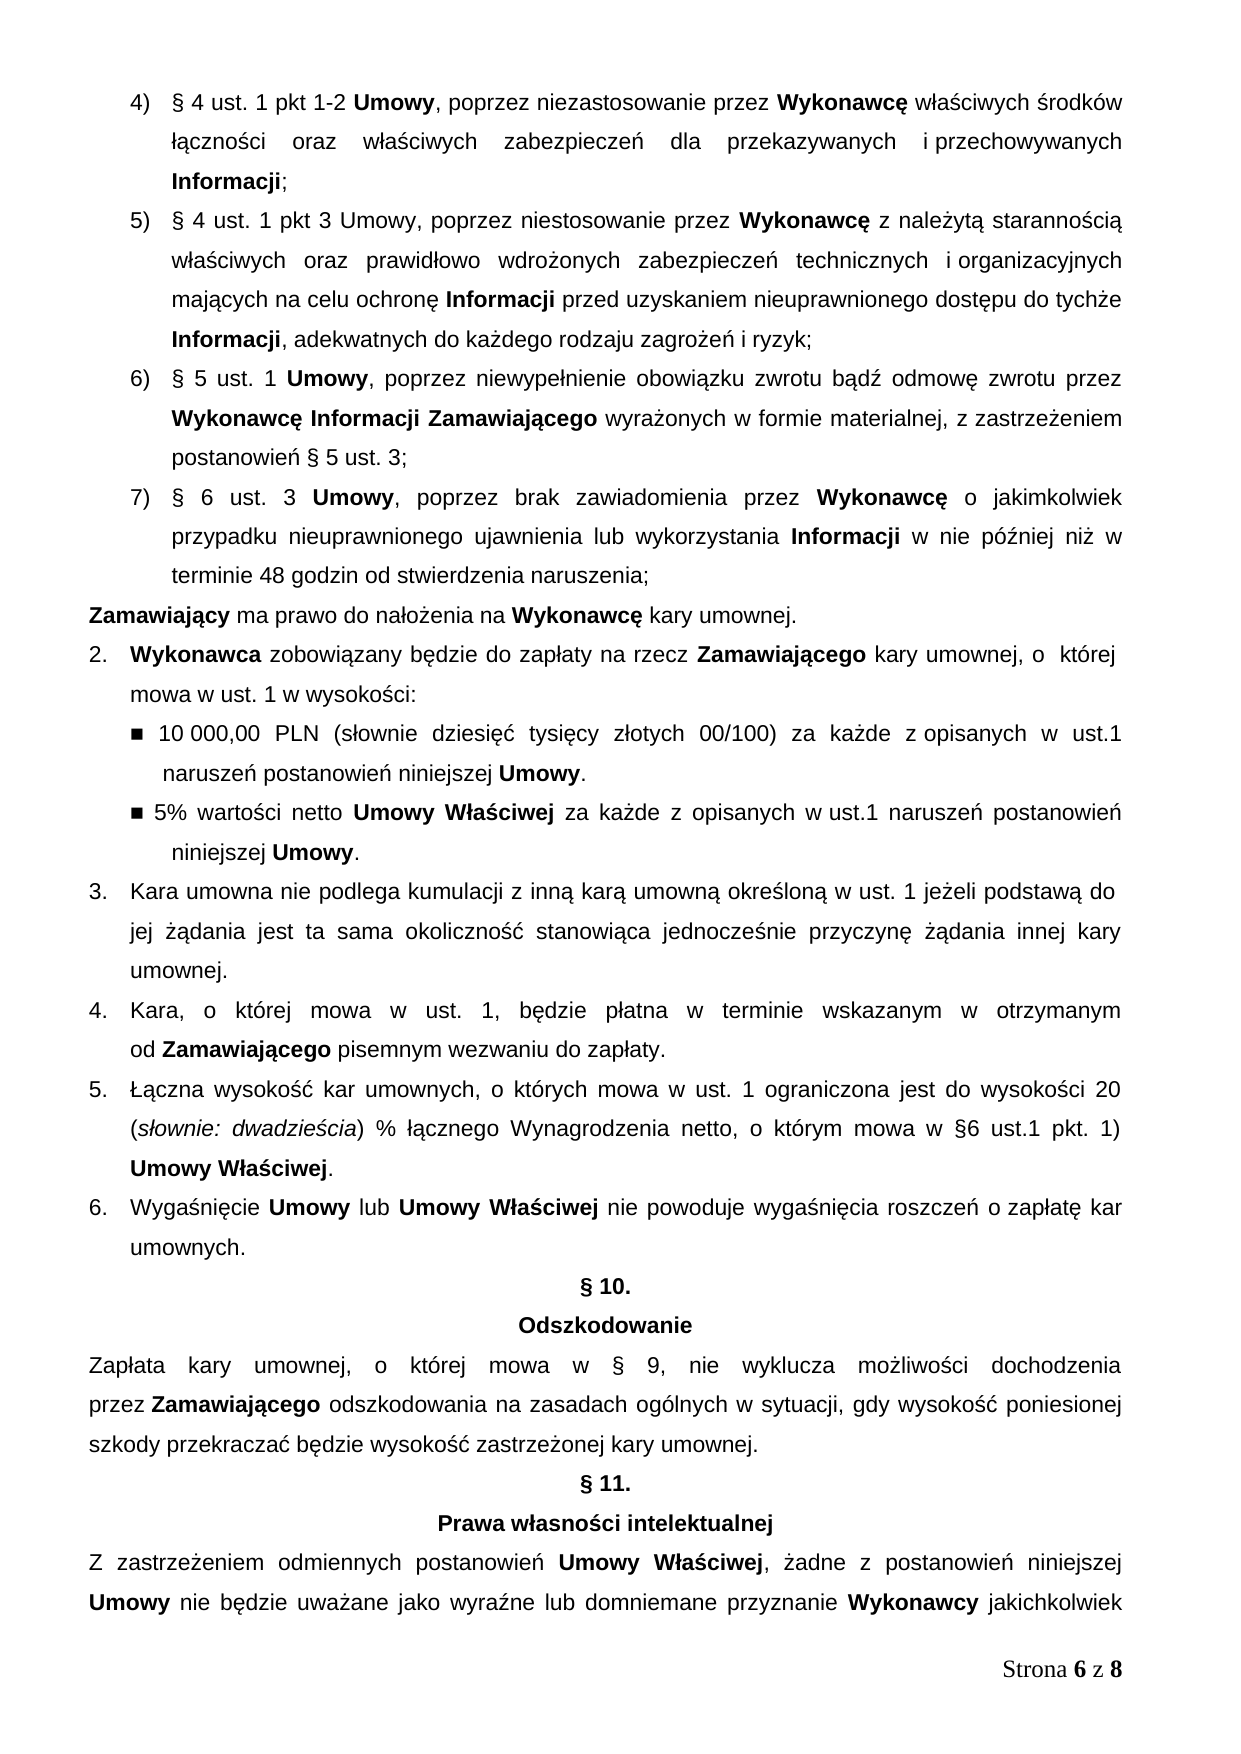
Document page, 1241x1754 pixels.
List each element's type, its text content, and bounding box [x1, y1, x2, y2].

list § 4 ust. 1 pkt 1-2 Umowy, poprzez niezastosowanie przez Wykonawcę właściwych środków łączności oraz właściwych zabezpieczeń dla przekazywanych i przechowywanych Informacji; [130, 89, 1122, 194]
list § 4 ust. 1 pkt 3 Umowy, poprzez niestosowanie przez Wykonawcę z należytą starannością właściwych oraz prawidłowo wdrożonych zabezpieczeń technicznych i organizacyjnych mających na celu ochronę Informacji przed uzyskaniem nieuprawnionego dostępu do tychże Informacji, adekwatnych do każdego rodzaju zagrożeń i ryzyk; [130, 207, 1122, 352]
list Kara umowna nie podlega kumulacji z inną karą umowną określoną w ust. 1 jeżeli podstawą do jej żądania jest ta sama okoliczność stanowiąca jednocześnie przyczynę żądania innej kary umownej. [89, 878, 1122, 983]
text Zamawiający ma prawo do nałożenia na Wykonawcę kary umownej. [89, 602, 1122, 628]
list § 6 ust. 3 Umowy, poprzez brak zawiadomienia przez Wykonawcę o jakimkolwiek przypadku nieuprawnionego ujawnienia lub wykorzystania Informacji w nie później niż w terminie 48 godzin od stwierdzenia naruszenia; [130, 483, 1122, 589]
text § 10. Odszkodowanie [89, 1273, 1122, 1339]
text ■ 5% wartości netto Umowy Właściwej za każde z opisanych w ust.1 naruszeń postanowień niniejszej Umowy. [130, 799, 1122, 865]
list Wykonawca zobowiązany będzie do zapłaty na rzecz Zamawiającego kary umownej, o której mowa w ust. 1 w wysokości: [89, 641, 1122, 707]
text § 11. Prawa własności intelektualnej [89, 1470, 1122, 1536]
text ■ 10 000,00 PLN (słownie dziesięć tysięcy złotych 00/100) za każde z opisanych w ust.1 naruszeń postanowień niniejszej Umowy. [130, 720, 1122, 786]
list Wygaśnięcie Umowy lub Umowy Właściwej nie powoduje wygaśnięcia roszczeń o zapłatę kar umownych. [89, 1194, 1122, 1260]
text Zapłata kary umownej, o której mowa w § 9, nie wyklucza możliwości dochodzenia przez Zamawiającego odszkodowania na zasadach ogólnych w sytuacji, gdy wysokość poniesionej szkody przekraczać będzie wysokość zastrzeżonej kary umownej. [89, 1352, 1122, 1457]
list Łączna wysokość kar umownych, o których mowa w ust. 1 ograniczona jest do wysokości 20 (słownie: dwadzieścia) % łącznego Wynagrodzenia netto, o którym mowa w §6 ust.1 pkt. 1) Umowy Właściwej. [89, 1076, 1122, 1181]
list § 5 ust. 1 Umowy, poprzez niewypełnienie obowiązku zwrotu bądź odmowę zwrotu przez Wykonawcę Informacji Zamawiającego wyrażonych w formie materialnej, z zastrzeżeniem postanowień § 5 ust. 3; [130, 365, 1122, 470]
list Kara, o której mowa w ust. 1, będzie płatna w terminie wskazanym w otrzymanym od Zamawiającego pisemnym wezwaniu do zapłaty. [89, 997, 1122, 1062]
